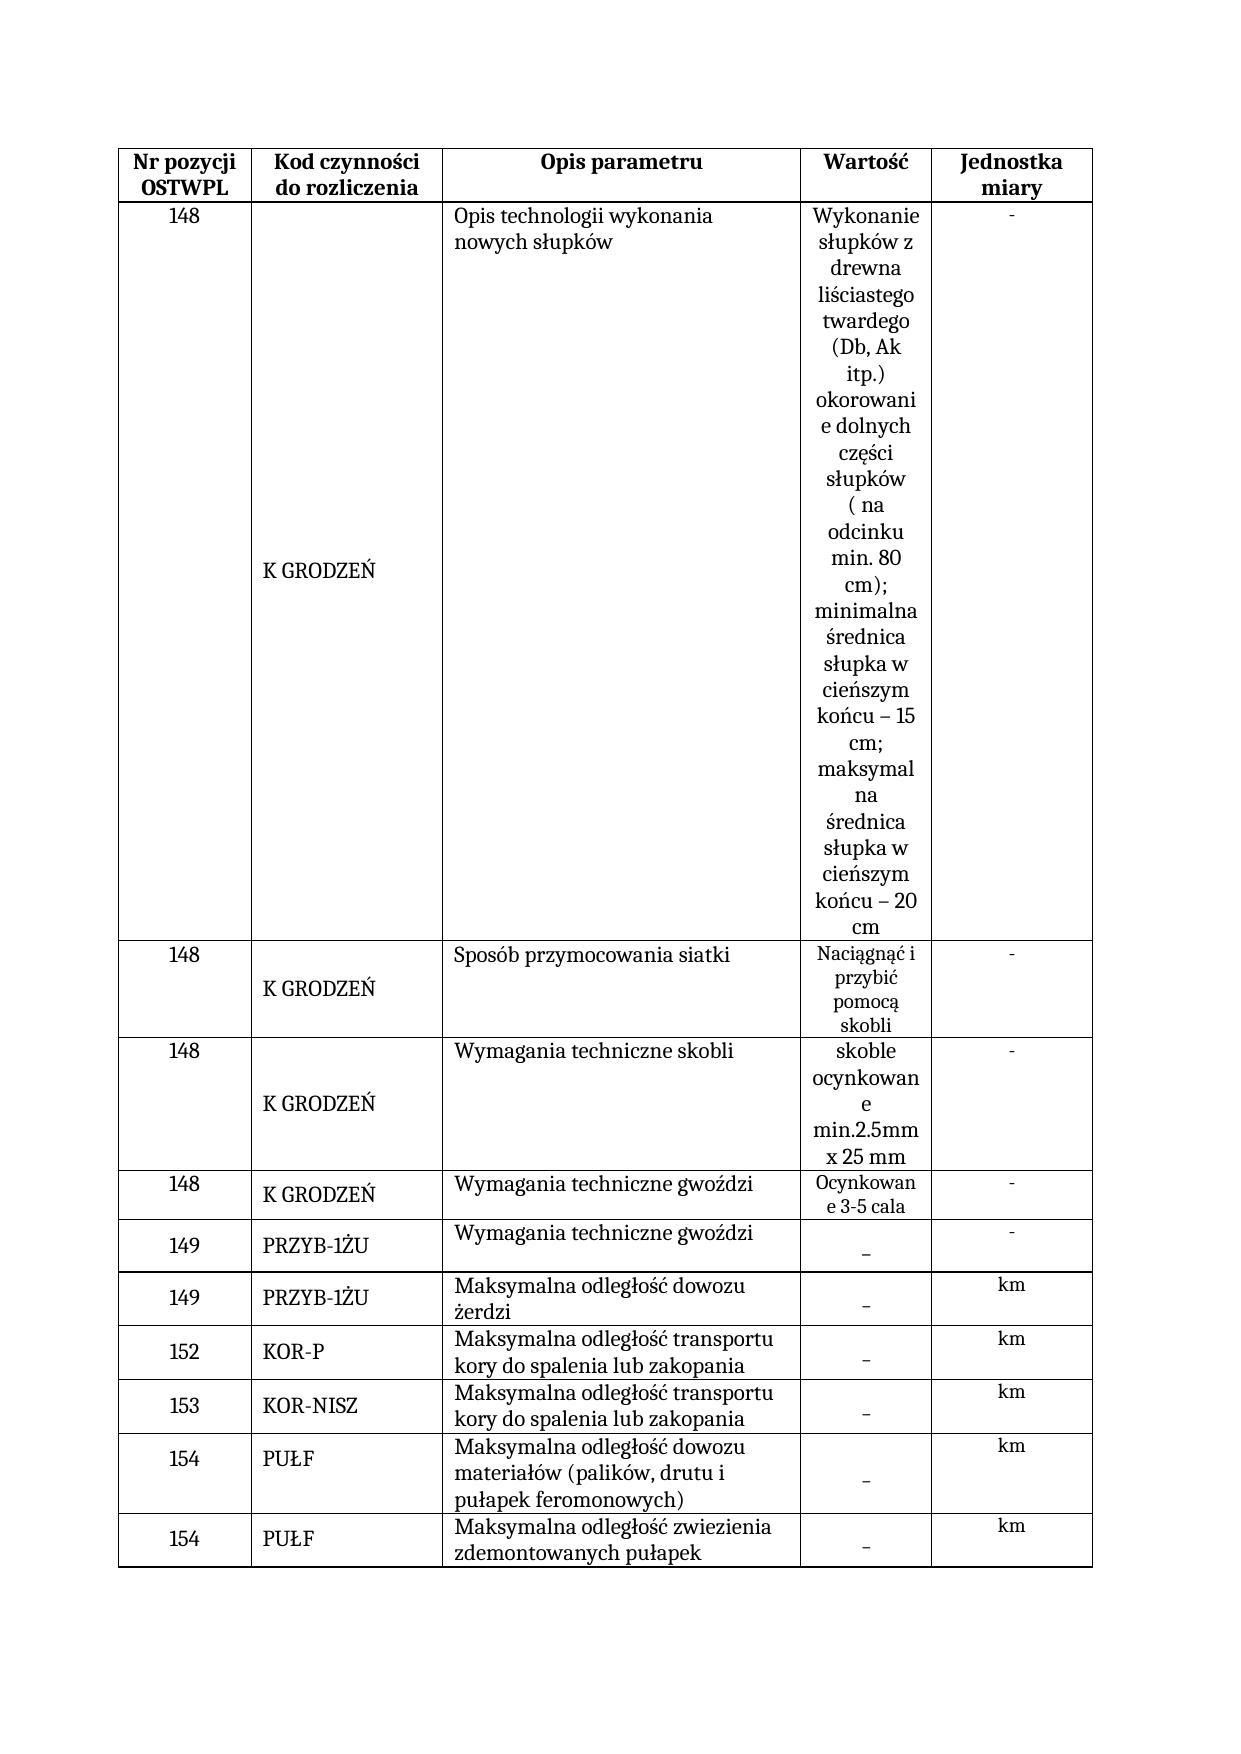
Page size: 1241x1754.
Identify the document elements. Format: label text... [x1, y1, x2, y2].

table_cell Opis technologii wykonania nowych słupków [443, 203, 800, 940]
table_cell K GRODZEŃ [252, 941, 442, 1037]
table_cell _ [801, 1434, 931, 1513]
table_cell KOR-P [252, 1326, 442, 1379]
table_cell - [932, 1038, 1092, 1170]
table_cell _ [801, 1514, 931, 1566]
table_cell K GRODZEŃ [252, 203, 442, 940]
table_cell KOR-NISZ [252, 1380, 442, 1433]
table_header Nr pozycji OSTWPL [119, 149, 251, 201]
table_cell _ [801, 1220, 931, 1271]
table_cell 148 [119, 203, 251, 940]
table_cell 148 [119, 1171, 251, 1219]
table_cell - [932, 203, 1092, 940]
table_cell PUŁF [252, 1434, 442, 1513]
table_cell Maksymalna odległość transportu kory do spalenia lub zakopania [443, 1380, 800, 1433]
table_cell Naciągnąć i przybić pomocą skobli [801, 941, 931, 1037]
table_cell km [932, 1380, 1092, 1433]
table_cell Wymagania techniczne gwoździ [443, 1220, 800, 1271]
table_cell 148 [119, 1038, 251, 1170]
table_cell _ [801, 1326, 931, 1379]
table_cell - [932, 1220, 1092, 1271]
table_cell 148 [119, 941, 251, 1037]
table_cell Maksymalna odległość dowozu materiałów (palików, drutu i pułapek feromonowych) [443, 1434, 800, 1513]
table_cell Sposób przymocowania siatki [443, 941, 800, 1037]
table_cell Maksymalna odległość transportu kory do spalenia lub zakopania [443, 1326, 800, 1379]
table_cell PRZYB-1ŻU [252, 1220, 442, 1271]
table_cell Wymagania techniczne gwoździ [443, 1171, 800, 1219]
table_cell km [932, 1514, 1092, 1566]
table_cell - [932, 1171, 1092, 1219]
table_cell _ [801, 1380, 931, 1433]
table_cell 149 [119, 1220, 251, 1271]
table_cell km [932, 1273, 1092, 1325]
table_header Kod czynności do rozliczenia [252, 149, 442, 201]
table_cell Maksymalna odległość zwiezienia zdemontowanych pułapek [443, 1514, 800, 1566]
table_cell PUŁF [252, 1514, 442, 1566]
table_cell Wymagania techniczne skobli [443, 1038, 800, 1170]
table_cell 149 [119, 1273, 251, 1325]
table_cell K GRODZEŃ [252, 1171, 442, 1219]
table_cell PRZYB-1ŻU [252, 1273, 442, 1325]
table_cell 152 [119, 1326, 251, 1379]
table_cell Maksymalna odległość dowozu żerdzi [443, 1273, 800, 1325]
table_cell K GRODZEŃ [252, 1038, 442, 1170]
table_header Wartość [801, 149, 931, 201]
table_cell _ [801, 1273, 931, 1325]
table_header Opis parametru [443, 149, 800, 201]
table_cell km [932, 1434, 1092, 1513]
table_cell 153 [119, 1380, 251, 1433]
table_cell skoble ocynkowane min.2.5mm x 25 mm [801, 1038, 931, 1170]
table_header Jednostka miary [932, 149, 1092, 201]
table_cell Ocynkowane 3-5 cala [801, 1171, 931, 1219]
table_cell 154 [119, 1434, 251, 1513]
table_cell Wykonanie słupków z drewna liściastego twardego (Db, Ak itp.) okorowanie dolnych części słupków ( na odcinku min. 80 cm); minimalna średnica słupka w cieńszym końcu – 15 cm; maksymalna średnica słupka w cieńszym końcu – 20 cm [801, 203, 931, 940]
table_cell - [932, 941, 1092, 1037]
table_cell 154 [119, 1514, 251, 1566]
table_cell km [932, 1326, 1092, 1379]
